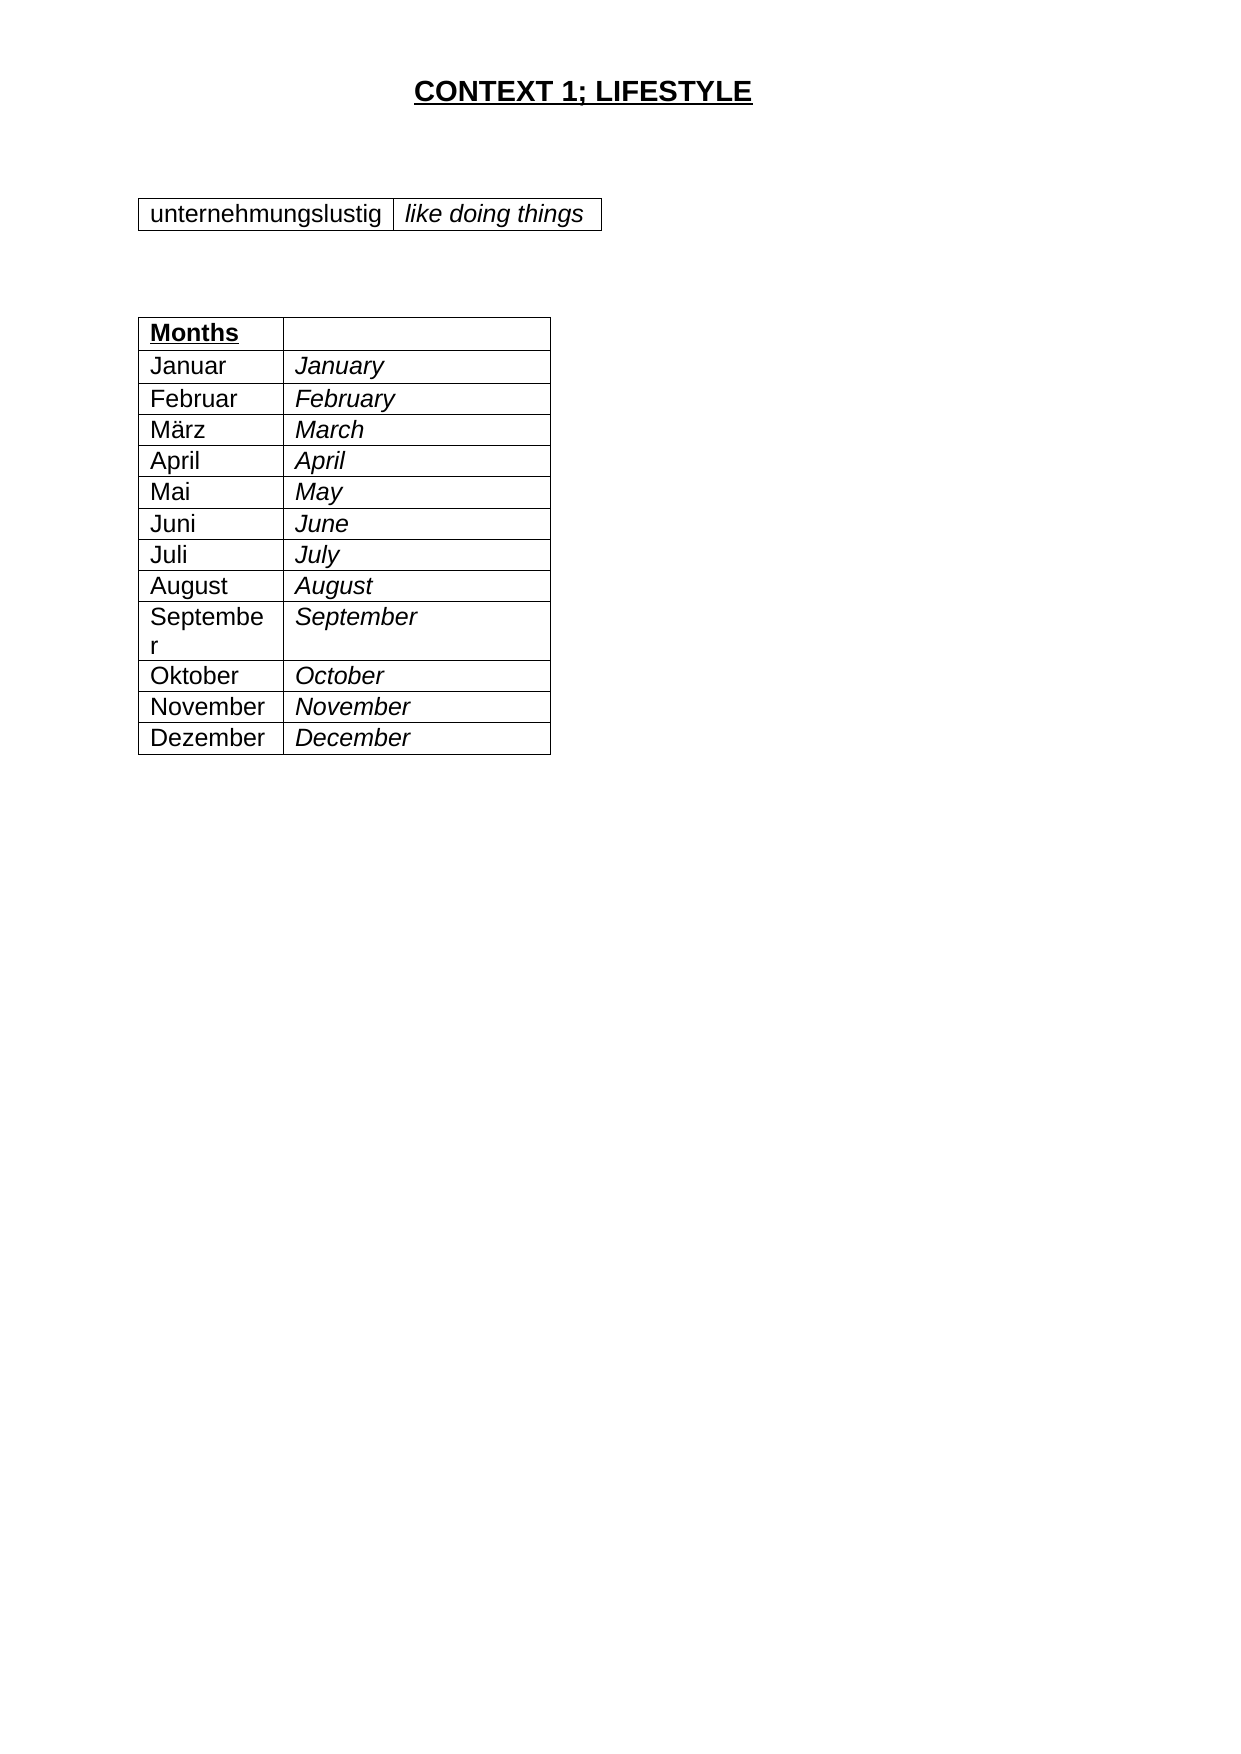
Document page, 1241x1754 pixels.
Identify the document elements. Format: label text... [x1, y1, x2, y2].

table_cell December [284, 723, 550, 753]
table_cell März [139, 415, 283, 445]
table_cell July [284, 540, 550, 570]
table_cell May [284, 477, 550, 507]
table_header [284, 318, 550, 350]
table_cell Dezember [139, 723, 283, 753]
table_cell Februar [139, 384, 283, 414]
table_cell April [284, 446, 550, 476]
table_cell Juni [139, 509, 283, 539]
table_cell November [139, 692, 283, 722]
table_cell Januar [139, 351, 283, 382]
table_cell March [284, 415, 550, 445]
table_cell June [284, 509, 550, 539]
table_cell April [139, 446, 283, 476]
table_cell January [284, 351, 550, 382]
table_header Months [139, 318, 283, 350]
table_cell Oktober [139, 661, 283, 691]
table_cell Mai [139, 477, 283, 507]
table_cell February [284, 384, 550, 414]
table_cell Juli [139, 540, 283, 570]
table_cell August [284, 571, 550, 601]
table_cell August [139, 571, 283, 601]
table_cell like doing things [394, 199, 601, 229]
table_cell unternehmungslustig [139, 199, 393, 229]
table_cell September [284, 602, 550, 660]
table_cell September [139, 602, 283, 660]
table_cell November [284, 692, 550, 722]
table_cell October [284, 661, 550, 691]
